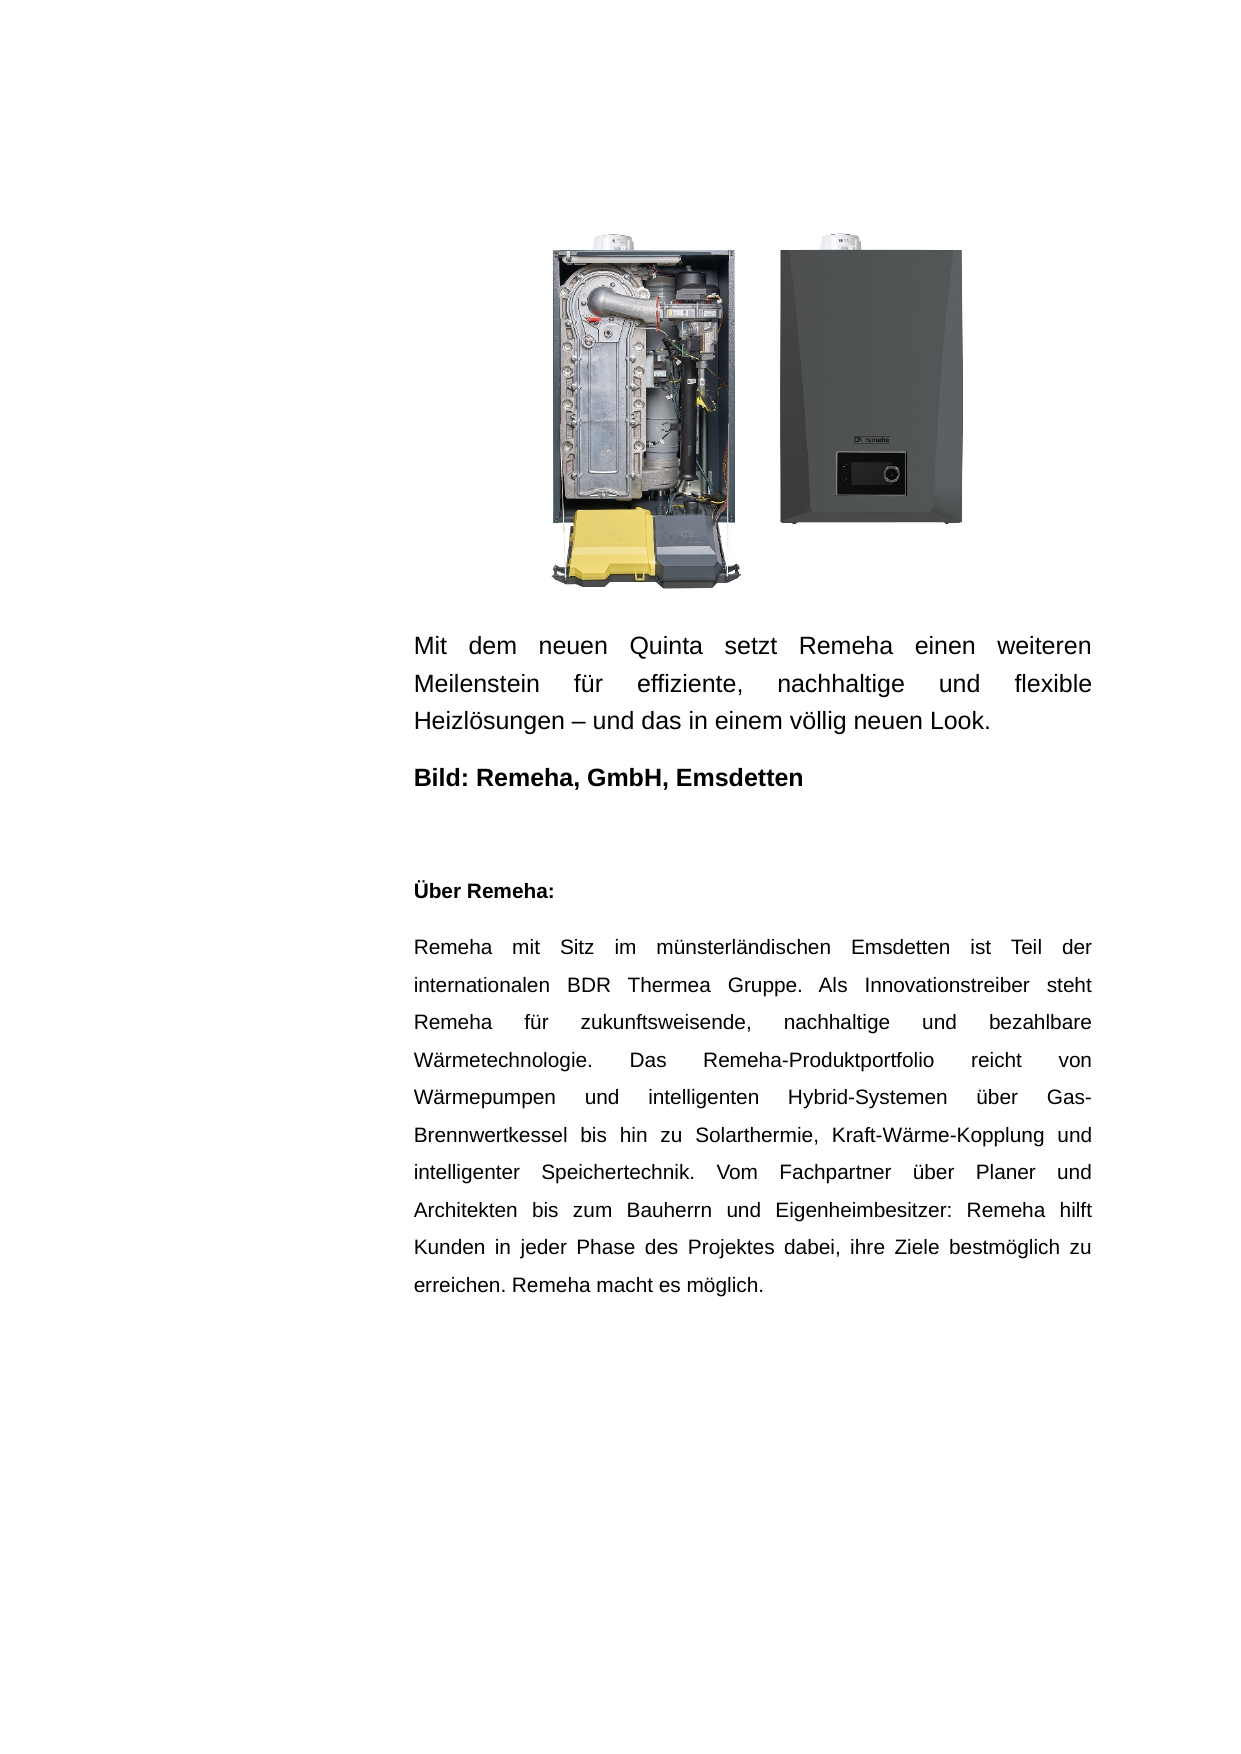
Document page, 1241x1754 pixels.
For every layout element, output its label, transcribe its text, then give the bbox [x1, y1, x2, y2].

text Über Remeha: [413, 868, 1093, 906]
text Bild: Remeha, GmbH, Emsdetten [413, 756, 1093, 793]
text Remeha mit Sitz im münsterländischen Emsdetten ist Teil der internationalen BDR Thermea Gruppe. Als Innovationstreiber steht Remeha für zukunftsweisende, nachhaltige und bezahlbare Wärmetechnologie. Das Remeha-Produktportfolio reicht von Wärmepumpen und intelligenten Hybrid-Systemen über Gas-Brennwertkessel bis hin zu Solarthermie, Kraft-Wärme-Kopplung und intelligenter Speichertechnik. Vom Fachpartner über Planer und Architekten bis zum Bauherrn und Eigenheimbesitzer: Remeha hilft Kunden in jeder Phase des Projektes dabei, ihre Ziele bestmöglich zu erreichen. Remeha macht es möglich. [413, 925, 1093, 1300]
picture [414, 220, 1101, 606]
